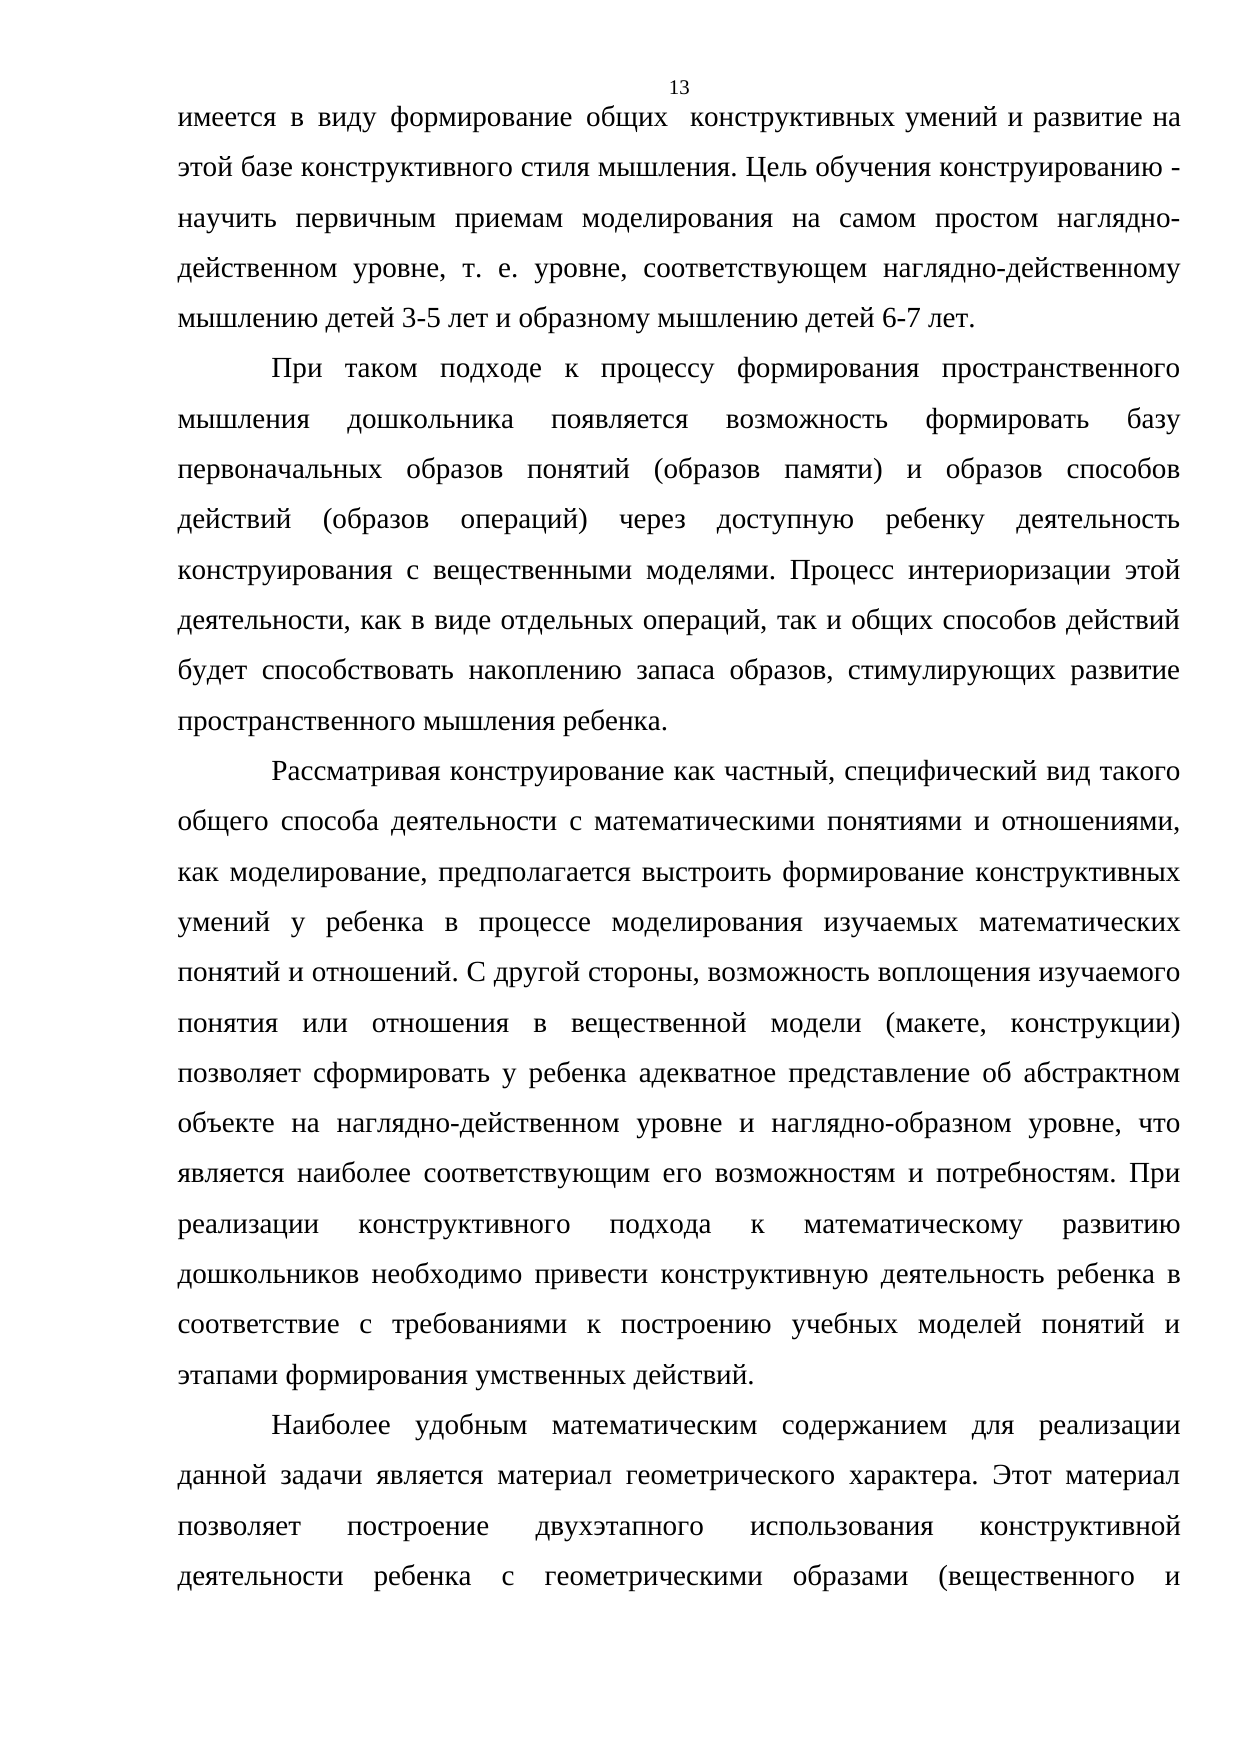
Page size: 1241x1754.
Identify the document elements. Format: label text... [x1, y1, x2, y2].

text Рассматривая конструирование как частный, специфический вид такого общего способа деятельности с математическими понятиями и отношениями, как моделирование, предполагается выстроить формирование конструктивных умений у ребенка в процессе моделирования изучаемых математических понятий и отношений. С другой стороны, возможность воплощения изучаемого понятия или отношения в вещественной модели (макете, конструкции) позволяет сформировать у ребенка адекватное представление об абстрактном объекте на наглядно-действенном уровне и наглядно-образном уровне, что является наиболее соответствующим его возможностям и потребностям. При реализации конструктивного подхода к математическому развитию дошкольников необходимо привести конструктивную деятельность ребенка в соответствие с требованиями к построению учебных моделей понятий и этапами формирования умственных действий. [177, 753, 1181, 1390]
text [177, 99, 1181, 334]
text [177, 1407, 1181, 1592]
text При таком подходе к процессу формирования пространственного мышления дошкольника появляется возможность формировать базу первоначальных образов понятий (образов памяти) и образов способов действий (образов операций) через доступную ребенку деятельность конструирования с вещественными моделями. Процесс интериоризации этой деятельности, как в виде отдельных операций, так и общих способов действий будет способствовать накоплению запаса образов, стимулирующих развитие пространственного мышления ребенка. [177, 351, 1181, 736]
